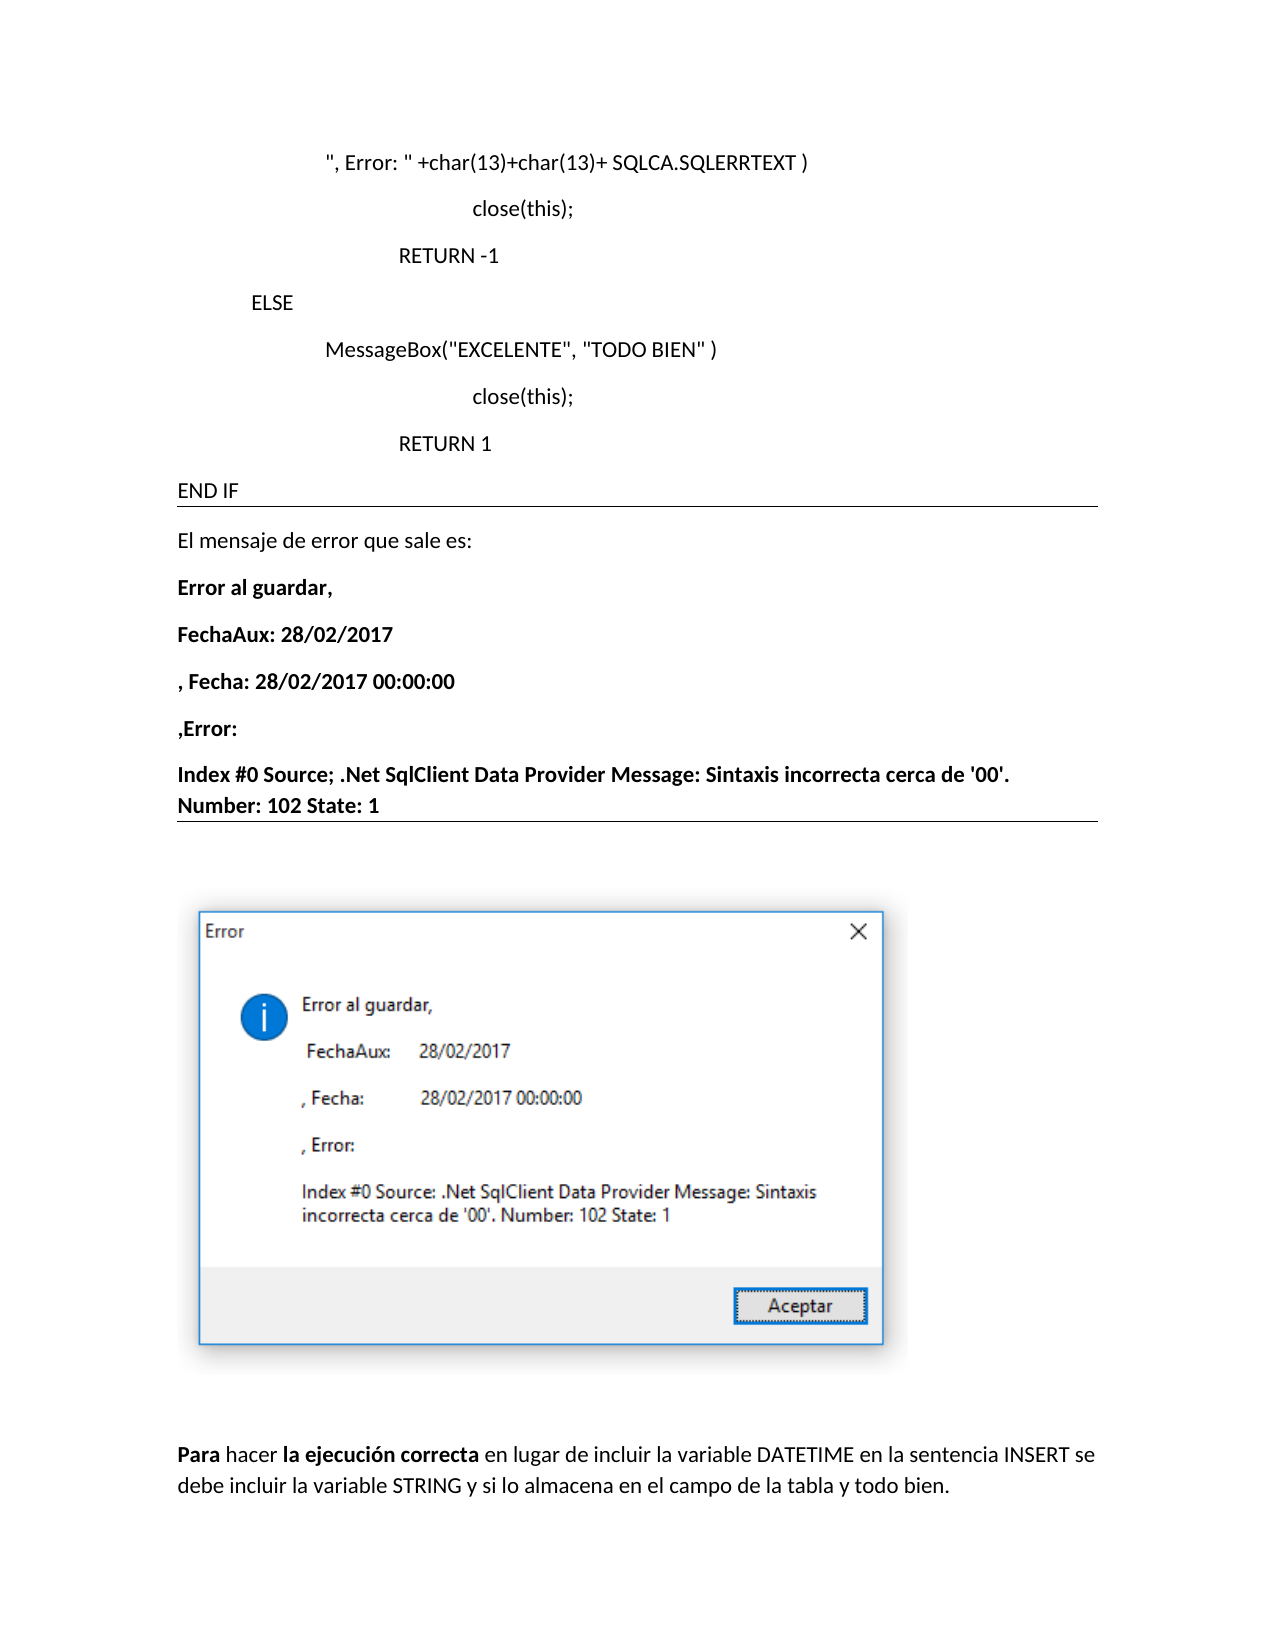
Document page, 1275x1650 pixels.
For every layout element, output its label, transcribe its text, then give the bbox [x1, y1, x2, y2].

text RETURN -1 [177, 241, 1098, 269]
text Index #0 Source; .Net SqlClient Data Provider Message: Sintaxis incorrecta cerca de '00'. Number: 102 State: 1 [177, 761, 1098, 821]
text END IF [177, 476, 1098, 506]
text Para hacer la ejecución correcta en lugar de incluir la variable DATETIME en la sentencia INSERT se debe incluir la variable STRING y si lo almacena en el campo de la tabla y todo bien. [177, 1441, 1098, 1499]
text ELSE [177, 288, 1098, 316]
text El mensaje de error que sale es: [177, 526, 1098, 554]
text RETURN 1 [177, 429, 1098, 457]
text ,Error: [177, 714, 1098, 742]
text , Fecha: 28/02/2017 00:00:00 [177, 667, 1098, 695]
picture [177, 888, 908, 1375]
text ", Error: " +char(13)+char(13)+ SQLCA.SQLERRTEXT ) [177, 148, 1098, 176]
text FechaAux: 28/02/2017 [177, 620, 1098, 648]
text MessageBox("EXCELENTE", "TODO BIEN" ) [177, 335, 1098, 363]
text close(this); [177, 382, 1098, 410]
text Error al guardar, [177, 573, 1098, 601]
text close(this); [177, 194, 1098, 222]
